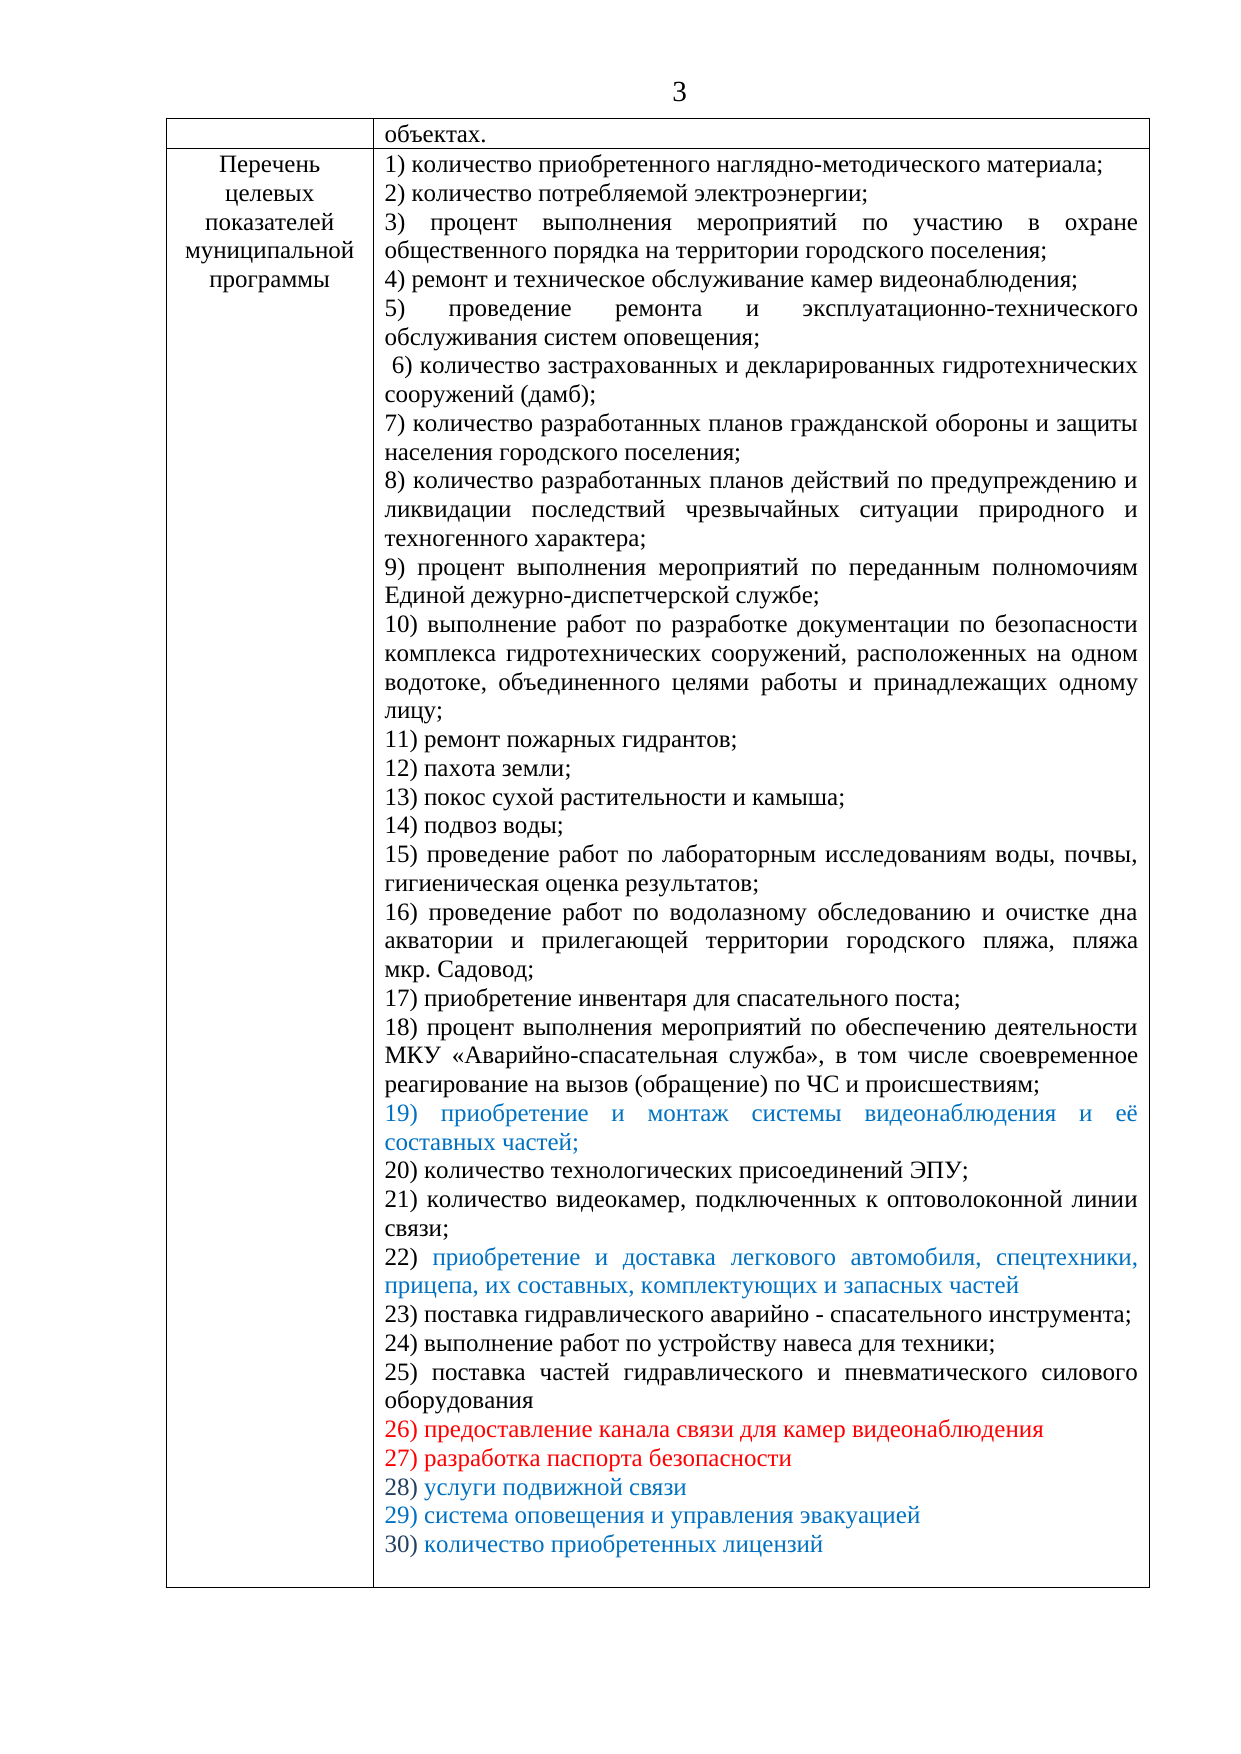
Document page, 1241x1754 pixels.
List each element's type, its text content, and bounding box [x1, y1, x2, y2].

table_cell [167, 119, 373, 148]
table_cell 1) количество приобретенного наглядно-методического материала; 2) количество потребляемой электроэнергии; 3) процент выполнения мероприятий по участию в охране общественного порядка на территории городского поселения; 4) ремонт и техническое обслуживание камер видеонаблюдения; 5) проведение ремонта и эксплуатационно-технического обслуживания систем оповещения; 6) количество застрахованных и декларированных гидротехнических сооружений (дамб); 7) количество разработанных планов гражданской обороны и защиты населения городского поселения; 8) количество разработанных планов действий по предупреждению и ликвидации последствий чрезвычайных ситуации природного и техногенного характера; 9) процент выполнения мероприятий по переданным полномочиям Единой дежурно-диспетчерской службе; 10) выполнение работ по разработке документации по безопасности комплекса гидротехнических сооружений, расположенных на одном водотоке, объединенного целями работы и принадлежащих одному лицу; 11) ремонт пожарных гидрантов; 12) пахота земли; 13) покос сухой растительности и камыша; 14) подвоз воды; 15) проведение работ по лабораторным исследованиям воды, почвы, гигиеническая оценка результатов; 16) проведение работ по водолазному обследованию и очистке дна акватории и прилегающей территории городского пляжа, пляжа мкр. Садовод; 17) приобретение инвентаря для спасательного поста; 18) процент выполнения мероприятий по обеспечению деятельности МКУ «Аварийно-спасательная служба», в том числе своевременное реагирование на вызов (обращение) по ЧС и происшествиям; 19) приобретение и монтаж системы видеонаблюдения и её составных частей; 20) количество технологических присоединений ЭПУ; 21) количество видеокамер, подключенных к оптоволоконной линии связи; 22) приобретение и доставка легкового автомобиля, спецтехники, прицепа, их составных, комплектующих и запасных частей 23) поставка гидравлического аварийно - спасательного инструмента; 24) выполнение работ по устройству навеса для техники; 25) поставка частей гидравлического и пневматического силового оборудования 26) предоставление канала связи для камер видеонаблюдения 27) разработка паспорта безопасности 28) услуги подвижной связи 29) система оповещения и управления эвакуацией 30) количество приобретенных лицензий [374, 149, 1149, 1587]
table_cell Перечень целевых показателей муниципальной программы [167, 149, 373, 1587]
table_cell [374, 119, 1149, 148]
